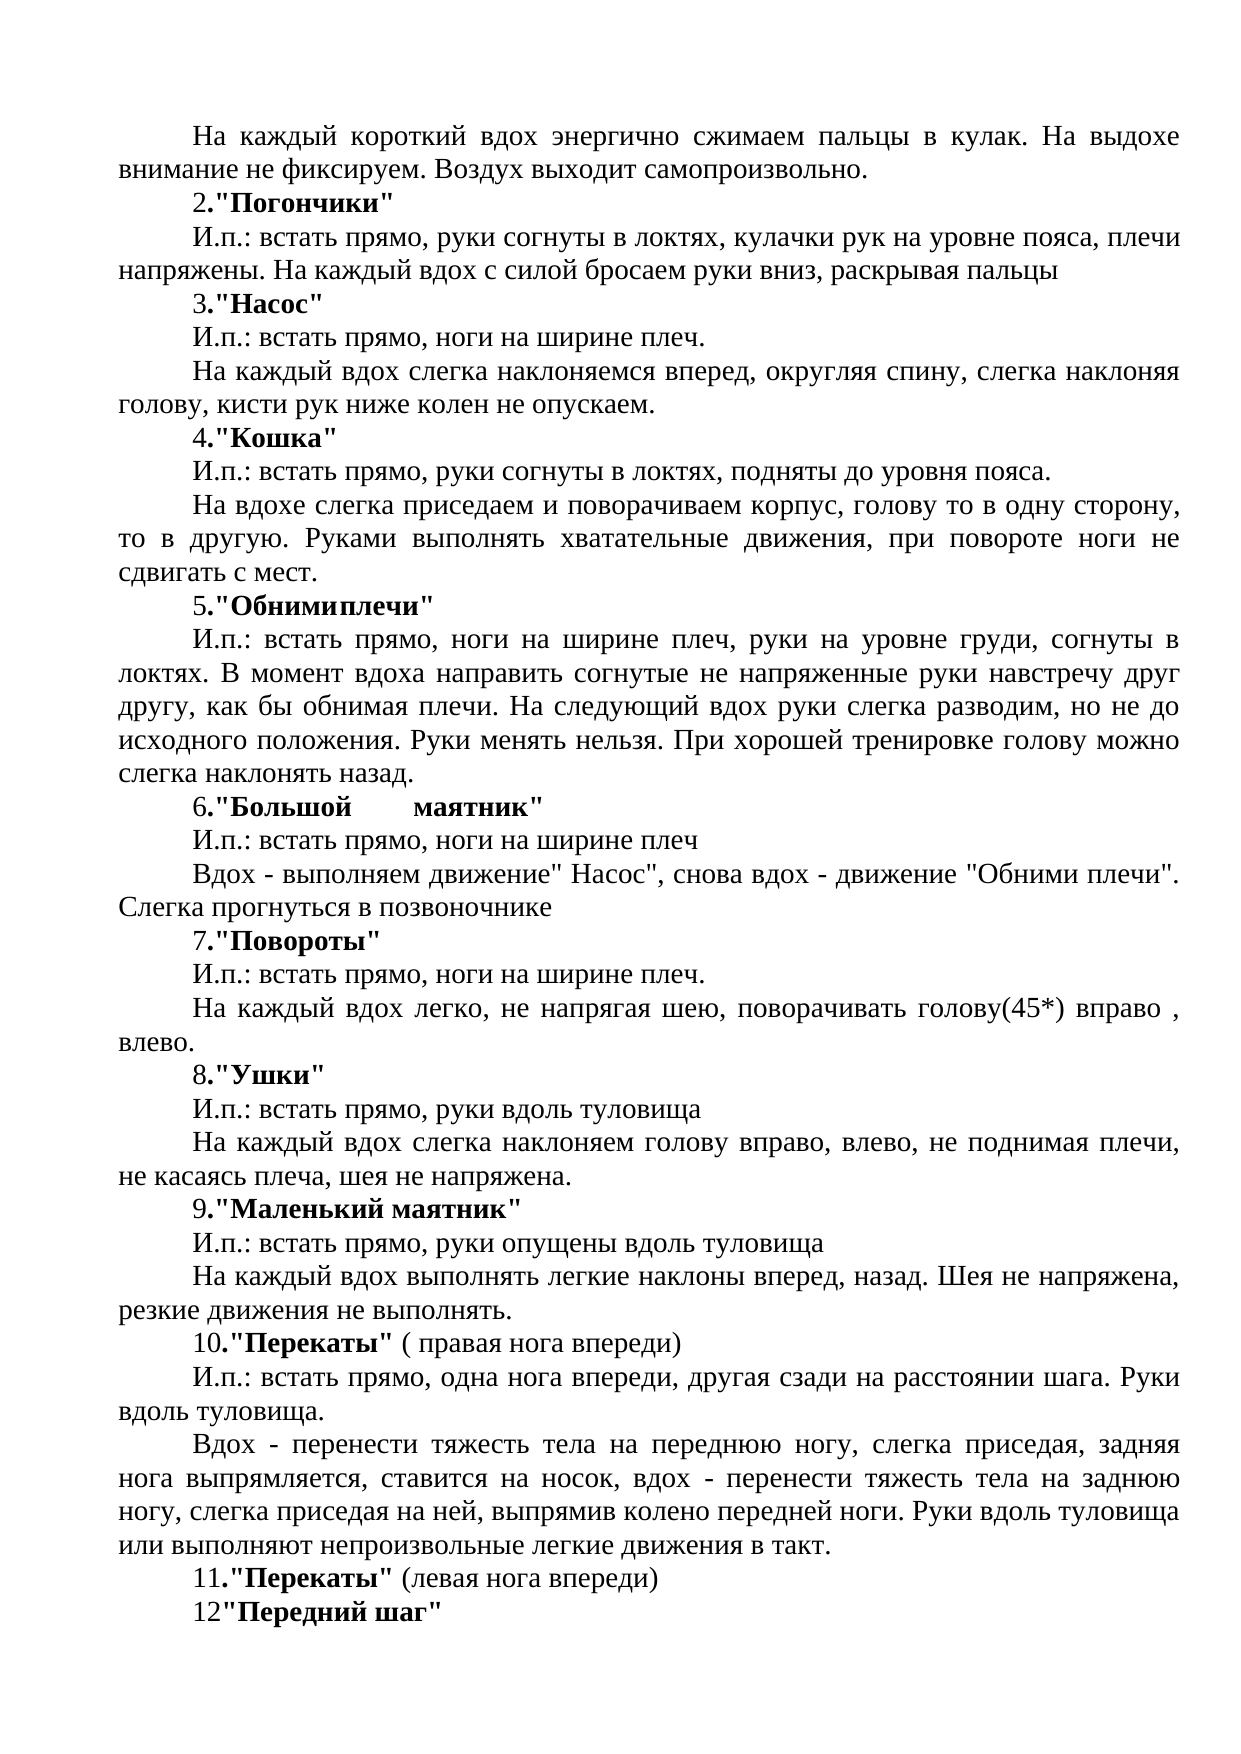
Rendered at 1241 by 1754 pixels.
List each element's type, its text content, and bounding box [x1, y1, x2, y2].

text И.п.: встать прямо, руки согнуты в локтях, кулачки рук на уровне пояса, плечи напряжены. На каждый вдох с силой бросаем руки вниз, раскрывая пальцы [118, 219, 1181, 286]
text На вдохе слегка приседаем и поворачиваем корпус, голову то в одну сторону, то в другую. Руками выполнять хватательные движения, при повороте ноги не сдвигать с мест. [118, 487, 1181, 588]
text Вдох - перенести тяжесть тела на переднюю ногу, слегка приседая, задняя нога выпрямляется, ставится на носок, вдох - перенести тяжесть тела на заднюю ногу, слегка приседая на ней, выпрямив колено передней ноги. Руки вдоль туловища или выполняют непроизвольные легкие движения в такт. [118, 1426, 1181, 1560]
text И.п.: встать прямо, руки согнуты в локтях, подняты до уровня пояса. [118, 453, 1181, 487]
text 10."Перекаты" ( правая нога впереди) [118, 1326, 1181, 1359]
text 6."Большой маятник" [118, 789, 1181, 822]
text И.п.: встать прямо, ноги на ширине плеч, руки на уровне груди, согнуты в локтях. В момент вдоха направить согнутые не напряженные руки навстречу друг другу, как бы обнимая плечи. На следующий вдох руки слегка разводим, но не до исходного положения. Руки менять нельзя. При хорошей тренировке голову можно слегка наклонять назад. [118, 621, 1181, 789]
text На каждый вдох слегка наклоняем голову вправо, влево, не поднимая плечи, не касаясь плеча, шея не напряжена. [118, 1124, 1181, 1191]
text И.п.: встать прямо, руки опущены вдоль туловища [118, 1225, 1181, 1258]
text 4."Кошка" [118, 420, 1181, 453]
text 8."Ушки" [118, 1057, 1181, 1091]
text 12"Передний шаг" [118, 1594, 1181, 1627]
text 2."Погончики" [118, 185, 1181, 219]
text На каждый вдох легко, не напрягая шею, поворачивать голову(45*) вправо , влево. [118, 990, 1181, 1057]
text 7."Повороты" [118, 923, 1181, 957]
text И.п.: встать прямо, одна нога впереди, другая сзади на расстоянии шага. Руки вдоль туловища. [118, 1359, 1181, 1426]
text 9."Маленький маятник" [118, 1191, 1181, 1225]
text И.п.: встать прямо, ноги на ширине плеч. [118, 319, 1181, 353]
text На каждый короткий вдох энергично сжимаем пальцы в кулак. На выдохе внимание не фиксируем. Воздух выходит самопроизвольно. [118, 118, 1181, 185]
text На каждый вдох слегка наклоняемся вперед, округляя спину, слегка наклоняя голову, кисти рук ниже колен не опускаем. [118, 353, 1181, 420]
text И.п.: встать прямо, ноги на ширине плеч [118, 822, 1181, 856]
text Вдох - выполняем движение" Насос", снова вдох - движение "Обними плечи". Слегка прогнуться в позвоночнике [118, 856, 1181, 923]
text 5."Обними плечи" [118, 588, 1181, 621]
text 3."Насос" [118, 286, 1181, 319]
text И.п.: встать прямо, ноги на ширине плеч. [118, 957, 1181, 990]
text И.п.: встать прямо, руки вдоль туловища [118, 1091, 1181, 1124]
text 11."Перекаты" (левая нога впереди) [118, 1560, 1181, 1594]
text На каждый вдох выполнять легкие наклоны вперед, назад. Шея не напряжена, резкие движения не выполнять. [118, 1258, 1181, 1326]
